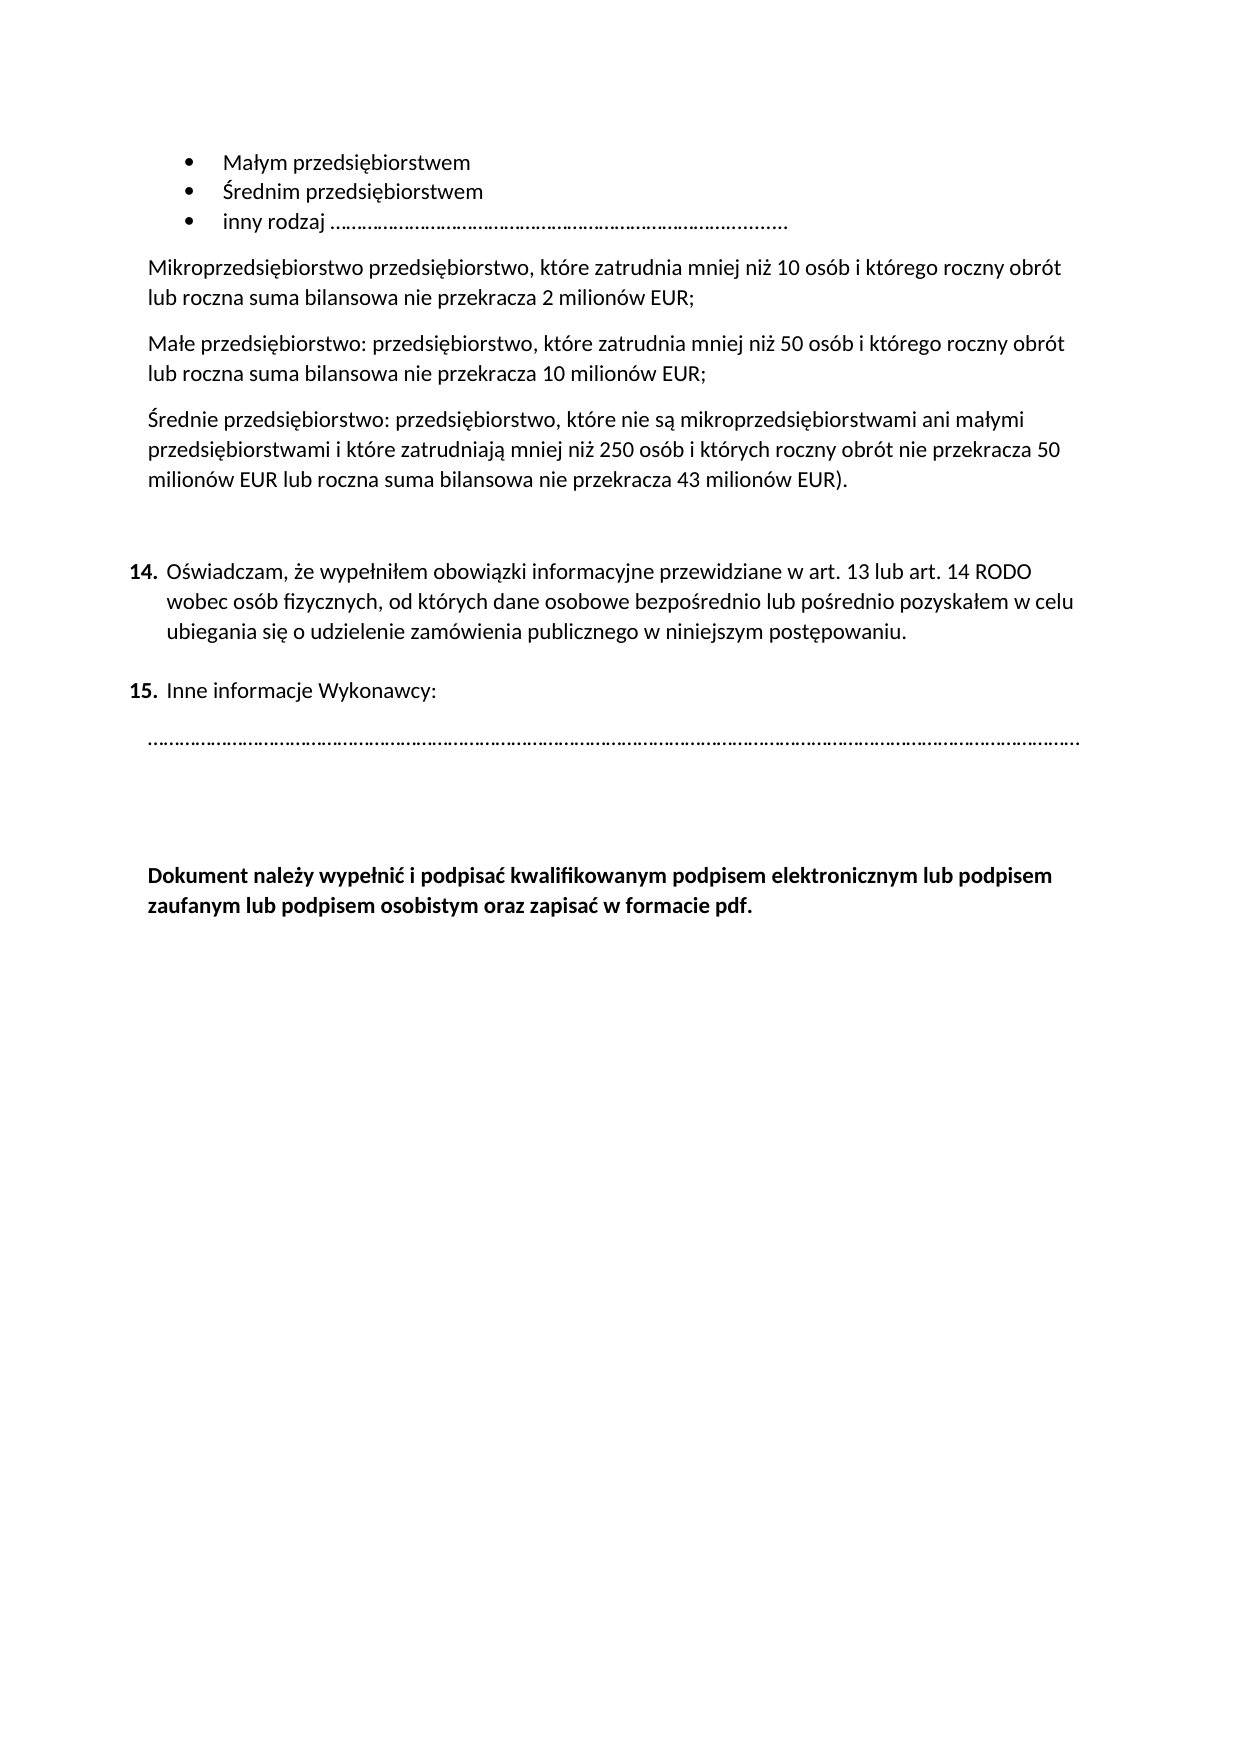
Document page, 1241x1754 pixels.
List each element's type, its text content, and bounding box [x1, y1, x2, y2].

list Inne informacje Wykonawcy: [129, 676, 1093, 704]
text Małe przedsiębiorstwo: przedsiębiorstwo, które zatrudnia mniej niż 50 osób i którego roczny obrót lub roczna suma bilansowa nie przekracza 10 milionów EUR; [148, 329, 1093, 387]
text …………………………………………………………………………………………………………………………………………………………… [148, 723, 1093, 751]
text Dokument należy wypełnić i podpisać kwalifikowanym podpisem elektronicznym lub podpisem zaufanym lub podpisem osobistym oraz zapisać w formacie pdf. [148, 862, 1093, 919]
list Oświadczam, że wypełniłem obowiązki informacyjne przewidziane w art. 13 lub art. 14 RODO wobec osób fizycznych, od których dane osobowe bezpośrednio lub pośrednio pozyskałem w celu ubiegania się o udzielenie zamówienia publicznego w niniejszym postępowaniu. [129, 557, 1093, 645]
text Mikroprzedsiębiorstwo przedsiębiorstwo, które zatrudnia mniej niż 10 osób i którego roczny obrót lub roczna suma bilansowa nie przekracza 2 milionów EUR; [148, 253, 1093, 311]
list Małym przedsiębiorstwem [185, 148, 1093, 176]
list Średnim przedsiębiorstwem [185, 177, 1093, 205]
text Średnie przedsiębiorstwo: przedsiębiorstwo, które nie są mikroprzedsiębiorstwami ani małymi przedsiębiorstwami i które zatrudniają mniej niż 250 osób i których roczny obrót nie przekracza 50 milionów EUR lub roczna suma bilansowa nie przekracza 43 milionów EUR). [148, 405, 1093, 493]
list inny rodzaj …………………………………………………………………........... [185, 207, 1093, 235]
